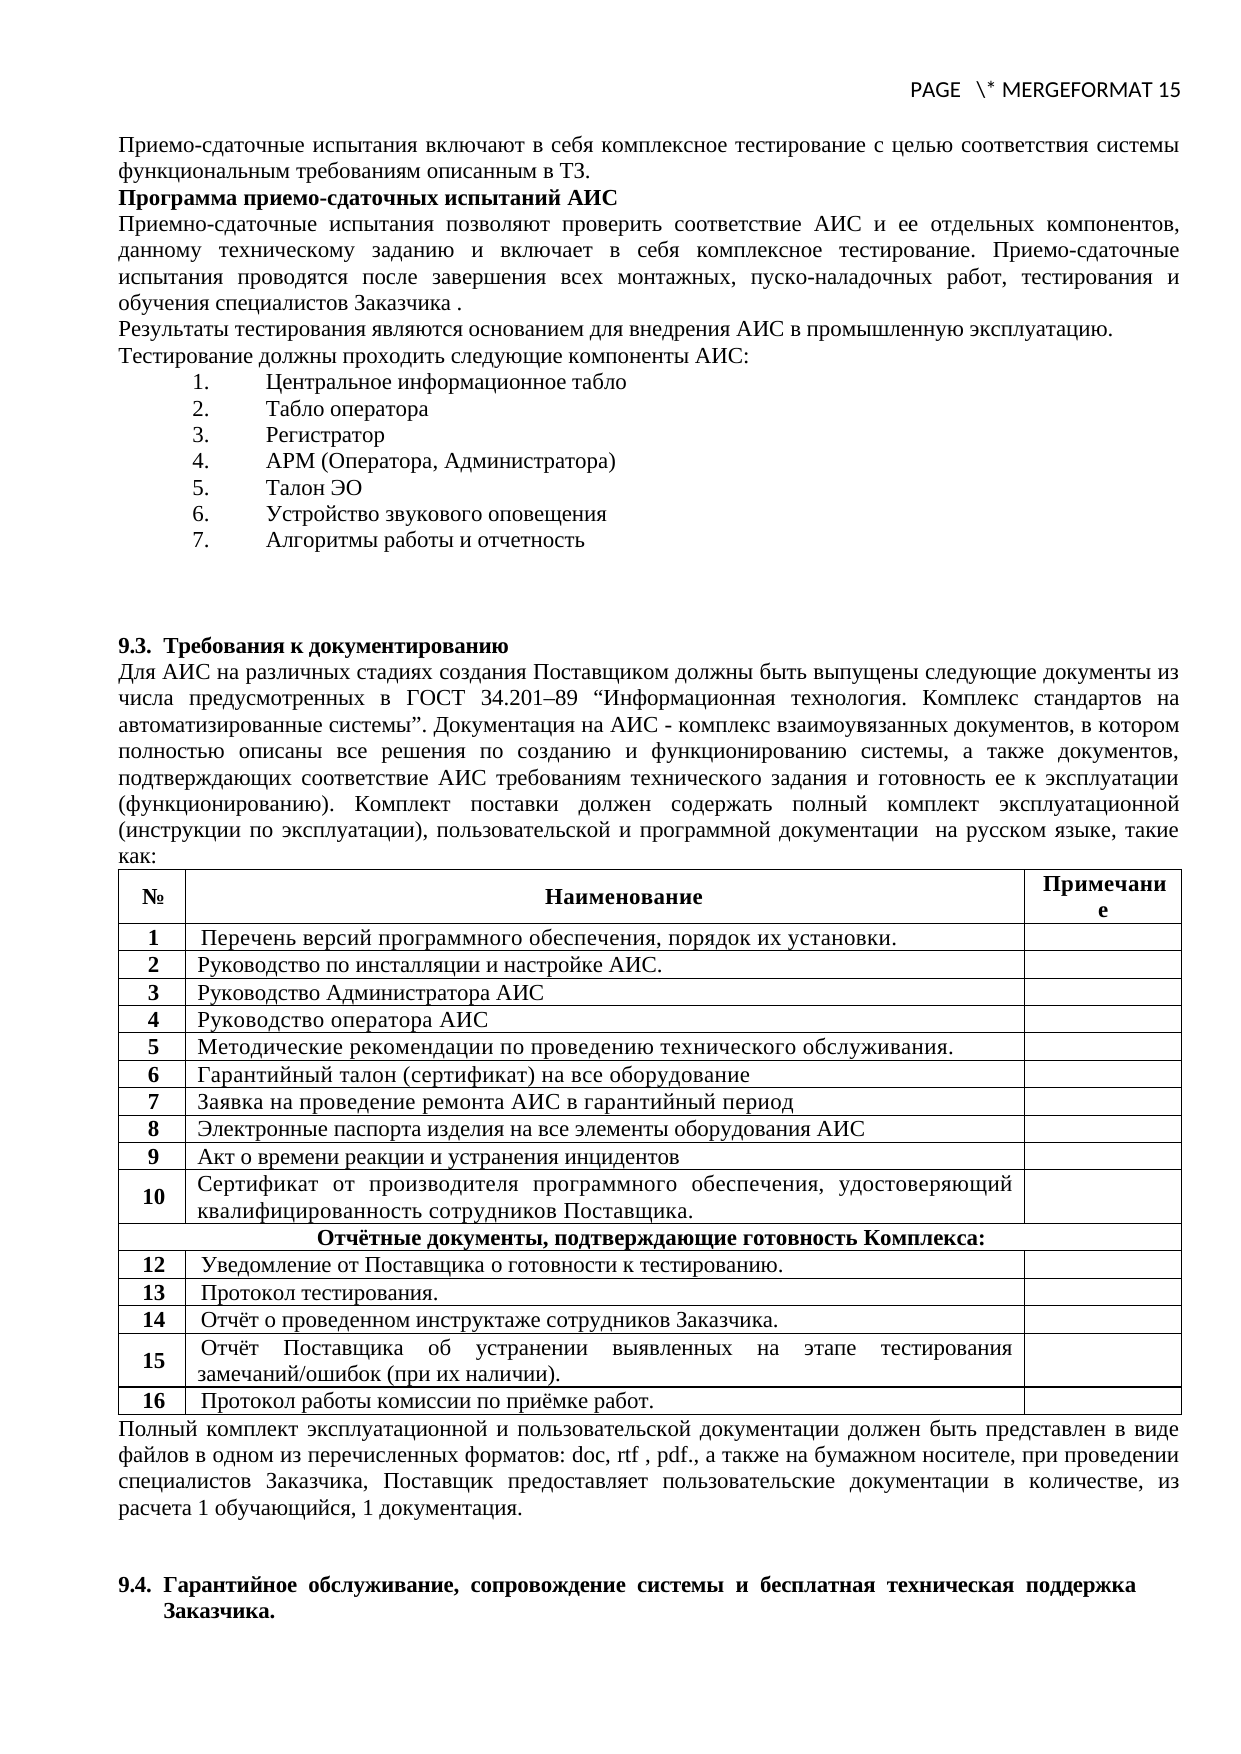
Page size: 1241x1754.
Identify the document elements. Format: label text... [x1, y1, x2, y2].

table_cell [1025, 1334, 1181, 1386]
table_cell Руководство оператора АИС [186, 1006, 1024, 1032]
list АРМ (Оператора, Администратора) [118, 447, 1181, 474]
list Табло оператора [118, 394, 1181, 421]
table_cell Гарантийный талон (сертификат) на все оборудование [186, 1061, 1024, 1087]
table_cell 2 [119, 951, 185, 977]
table_cell 8 [119, 1116, 185, 1142]
table_cell Заявка на проведение ремонта АИС в гарантийный период [186, 1088, 1024, 1114]
table_cell [1025, 1116, 1181, 1142]
table_cell Руководство по инсталляции и настройке АИС. [186, 951, 1024, 977]
table_cell [1025, 1388, 1181, 1414]
table_cell Уведомление от Поставщика о готовности к тестированию. [186, 1251, 1024, 1278]
table_cell Методические рекомендации по проведению технического обслуживания. [186, 1033, 1024, 1060]
table_cell Акт о времени реакции и устранения инцидентов [186, 1143, 1024, 1169]
table_cell [1025, 979, 1181, 1005]
table_cell [1025, 1251, 1181, 1278]
table_cell 7 [119, 1088, 185, 1114]
text Для АИС на различных стадиях создания Поставщиком должны быть выпущены следующие документы из числа предусмотренных в ГОСТ 34.201–89 “Информационная технология. Комплекс стандартов на автоматизированные системы”. Документация на АИС - комплекс взаимоувязанных документов, в котором полностью описаны все решения по созданию и функционированию системы, а также документов, подтверждающих соответствие АИС требованиям технического задания и готовность ее к эксплуатации (функционированию). Комплект поставки должен содержать полный комплект эксплуатационной (инструкции по эксплуатации), пользовательской и программной документации на русском языке, такие как: [118, 658, 1181, 869]
table_cell [1025, 1088, 1181, 1114]
table_cell 15 [119, 1334, 185, 1386]
list Регистратор [118, 421, 1181, 447]
table_cell Протокол тестирования. [186, 1279, 1024, 1305]
table_header Наименование [186, 870, 1024, 923]
list Устройство звукового оповещения [118, 500, 1181, 526]
table_cell [1025, 1279, 1181, 1305]
list Талон ЭО [118, 474, 1181, 500]
text Программа приемо-сдаточных испытаний АИС [118, 184, 1181, 210]
table_cell Отчёт о проведенном инструктаже сотрудников Заказчика. [186, 1306, 1024, 1333]
table_cell [1025, 1006, 1181, 1032]
table_cell 16 [119, 1388, 185, 1414]
table_cell 12 [119, 1251, 185, 1278]
table_cell 6 [119, 1061, 185, 1087]
table_cell [1025, 924, 1181, 950]
text Результаты тестирования являются основанием для внедрения АИС в промышленную эксплуатацию. [118, 316, 1181, 342]
list Требования к документированию [118, 632, 1137, 658]
table_cell [1025, 1061, 1181, 1087]
list Алгоритмы работы и отчетность [118, 526, 1181, 553]
table_cell Сертификат от производителя программного обеспечения, удостоверяющий квалифицированность сотрудников Поставщика. [186, 1170, 1024, 1223]
table_cell Протокол работы комиссии по приёмке работ. [186, 1388, 1024, 1414]
table_cell 3 [119, 979, 185, 1005]
table_cell 10 [119, 1170, 185, 1223]
table_cell 13 [119, 1279, 185, 1305]
table_cell 1 [119, 924, 185, 950]
table_header № [119, 870, 185, 923]
table_header Примечание [1025, 870, 1181, 923]
text Приемо-сдаточные испытания включают в себя комплексное тестирование с целью соответствия системы функциональным требованиям описанным в ТЗ. [118, 131, 1181, 184]
table_cell [1025, 1033, 1181, 1060]
table_cell 9 [119, 1143, 185, 1169]
table_cell Перечень версий программного обеспечения, порядок их установки. [186, 924, 1024, 950]
table_cell [1025, 1143, 1181, 1169]
text Приемно-сдаточные испытания позволяют проверить соответствие АИС и ее отдельных компонентов, данному техническому заданию и включает в себя комплексное тестирование. Приемо-сдаточные испытания проводятся после завершения всех монтажных, пуско-наладочных работ, тестирования и обучения специалистов Заказчика . [118, 210, 1181, 316]
table_cell Отчётные документы, подтверждающие готовность Комплекса: [119, 1224, 1181, 1250]
text Тестирование должны проходить следующие компоненты АИС: [118, 342, 1181, 368]
table_cell [1025, 1306, 1181, 1333]
table_cell 14 [119, 1306, 185, 1333]
table_cell Электронные паспорта изделия на все элементы оборудования АИС [186, 1116, 1024, 1142]
table_cell Отчёт Поставщика об устранении выявленных на этапе тестирования замечаний/ошибок (при их наличии). [186, 1334, 1024, 1386]
list Центральное информационное табло [118, 368, 1181, 394]
table_cell [1025, 951, 1181, 977]
list Гарантийное обслуживание, сопровождение системы и бесплатная техническая поддержка Заказчика. [118, 1571, 1137, 1624]
table_cell Руководство Администратора АИС [186, 979, 1024, 1005]
table_cell 4 [119, 1006, 185, 1032]
table_cell 5 [119, 1033, 185, 1060]
text Полный комплект эксплуатационной и пользовательской документации должен быть представлен в виде файлов в одном из перечисленных форматов: doc, rtf , pdf., а также на бумажном носителе, при проведении специалистов Заказчика, Поставщик предоставляет пользовательские документации в количестве, из расчета 1 обучающийся, 1 документация. [118, 1415, 1181, 1520]
table_cell [1025, 1170, 1181, 1223]
